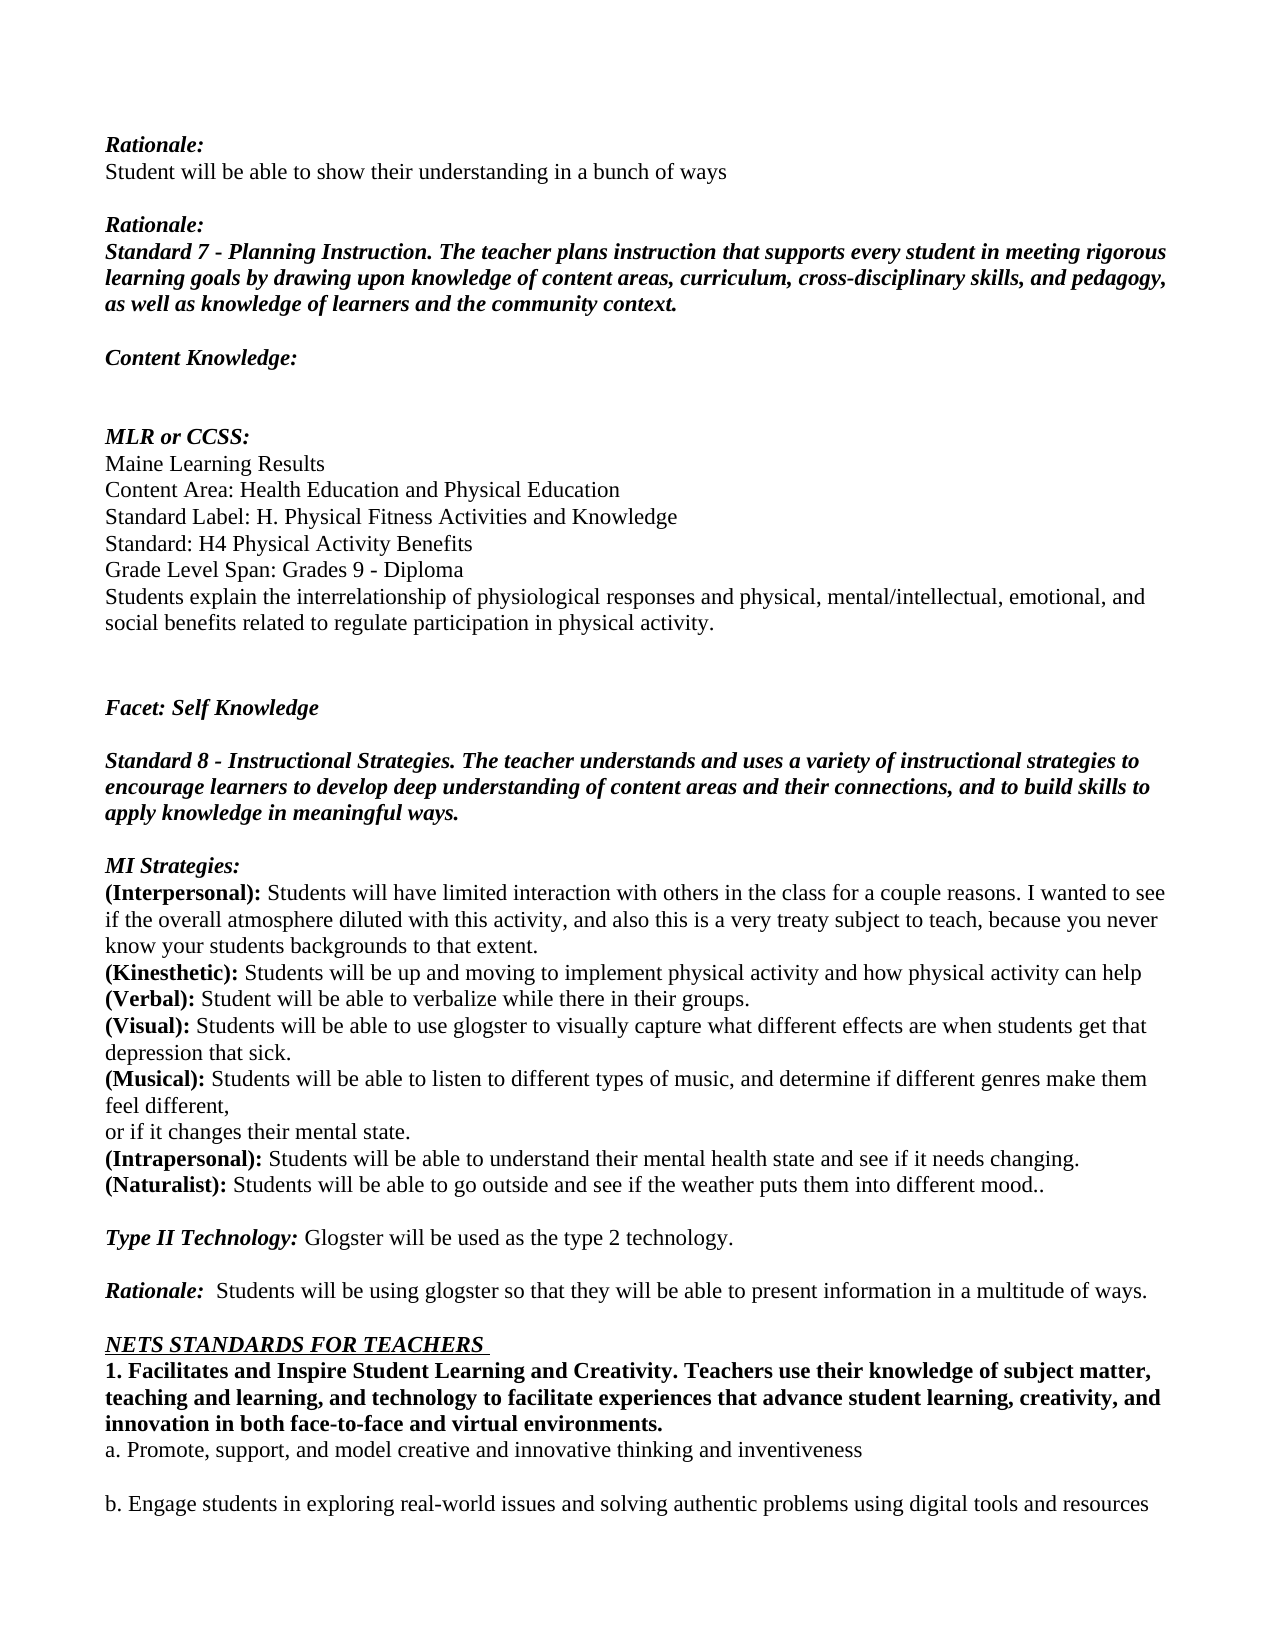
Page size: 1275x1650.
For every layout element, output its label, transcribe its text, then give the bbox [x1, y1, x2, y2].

text (Intrapersonal): Students will be able to understand their mental health state and see if it needs changing. [105, 1145, 1170, 1171]
text (Visual): Students will be able to use glogster to visually capture what different effects are when students get that [105, 1012, 1170, 1038]
text if the overall atmosphere diluted with this activity, and also this is a very treaty subject to teach, because you never [105, 906, 1170, 932]
text feel different, [105, 1092, 1170, 1118]
text b. Engage students in exploring real-world issues and solving authentic problems using digital tools and resources [105, 1490, 1170, 1516]
text (Kinesthetic): Students will be up and moving to implement physical activity and how physical activity can help [105, 959, 1170, 985]
text depression that sick. [105, 1038, 1170, 1065]
text Standard Label: H. Physical Fitness Activities and Knowledge [105, 503, 1170, 529]
text (Naturalist): Students will be able to go outside and see if the weather puts them into different mood.. [105, 1171, 1170, 1198]
text Students explain the interrelationship of physiological responses and physical, mental/intellectual, emotional, and social benefits related to regulate participation in physical activity. [105, 583, 1170, 635]
text MI Strategies: [105, 853, 1170, 879]
text Rationale: [105, 211, 1170, 238]
text or if it changes their mental state. [105, 1118, 1170, 1144]
text Standard 8 - Instructional Strategies. The teacher understands and uses a variety of instructional strategies to encourage learners to develop deep understanding of content areas and their connections, and to build skills to apply knowledge in meaningful ways. [105, 747, 1170, 826]
text Facet: Self Knowledge [105, 694, 1170, 720]
text (Verbal): Student will be able to verbalize while there in their groups. [105, 985, 1170, 1012]
text 1. Facilitates and Inspire Student Learning and Creativity. Teachers use their knowledge of subject matter, teaching and learning, and technology to facilitate experiences that advance student learning, creativity, and innovation in both face-to-face and virtual environments. [105, 1357, 1170, 1436]
text Standard 7 - Planning Instruction. The teacher plans instruction that supports every student in meeting rigorous learning goals by drawing upon knowledge of content areas, curriculum, cross-disciplinary skills, and pedagogy, as well as knowledge of learners and the community context. [105, 238, 1170, 317]
text Maine Learning Results [105, 450, 1170, 476]
text (Interpersonal): Students will have limited interaction with others in the class for a couple reasons. I wanted to see [105, 879, 1170, 906]
text Student will be able to show their understanding in a bunch of ways [105, 158, 1170, 184]
text Rationale: Students will be using glogster so that they will be able to present information in a multitude of ways. [105, 1278, 1170, 1304]
text Type II Technology: Glogster will be used as the type 2 technology. [105, 1224, 1170, 1251]
text know your students backgrounds to that extent. [105, 932, 1170, 959]
text Grade Level Span: Grades 9 - Diploma [105, 556, 1170, 582]
text Standard: H4 Physical Activity Benefits [105, 529, 1170, 556]
text Content Area: Health Education and Physical Education [105, 476, 1170, 503]
text Content Knowledge: [105, 344, 1170, 370]
text Rationale: [105, 132, 1170, 158]
text a. Promote, support, and model creative and innovative thinking and inventiveness [105, 1437, 1170, 1463]
text NETS STANDARDS FOR TEACHERS [105, 1331, 1170, 1357]
text (Musical): Students will be able to listen to different types of music, and determine if different genres make them [105, 1065, 1170, 1091]
text MLR or CCSS: [105, 423, 1170, 450]
